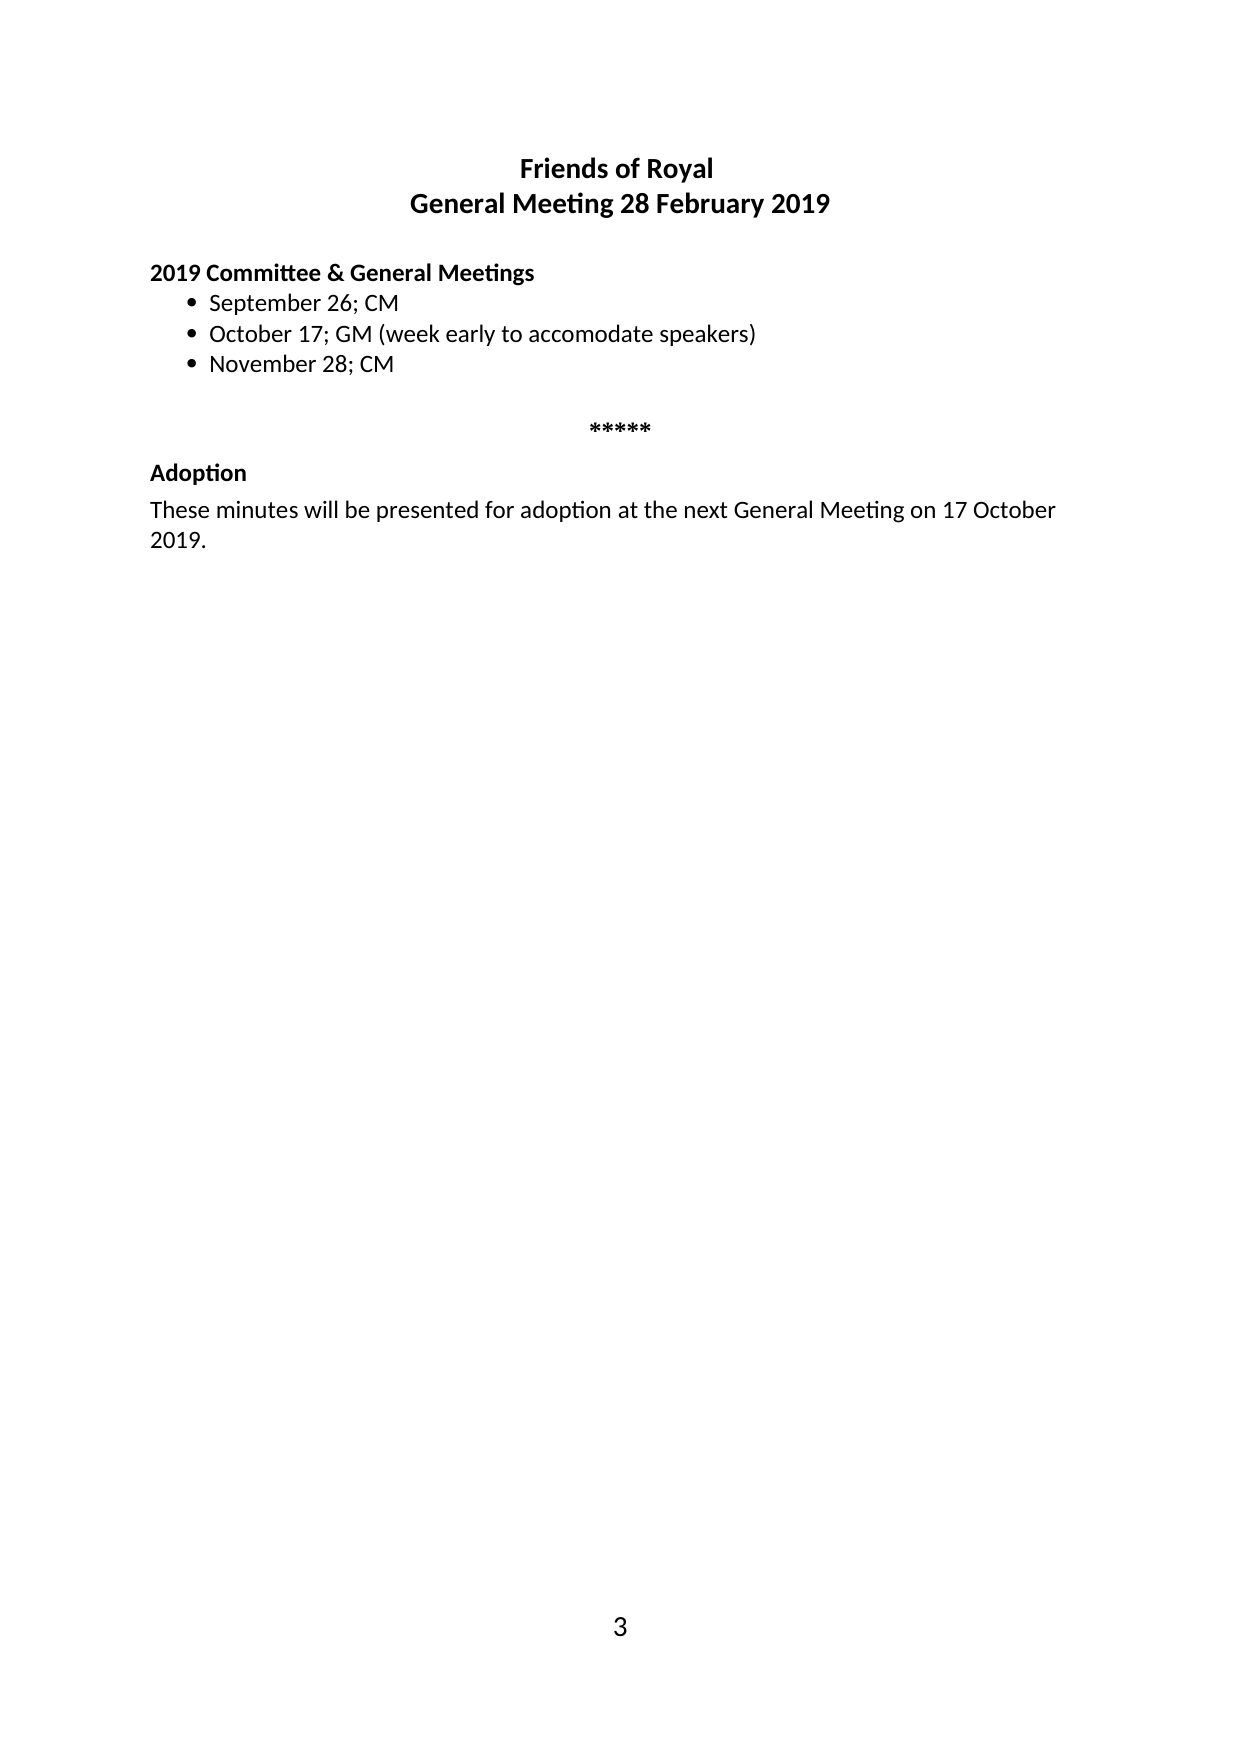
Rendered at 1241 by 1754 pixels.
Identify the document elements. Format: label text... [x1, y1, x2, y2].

list October 17; GM (week early to accomodate speakers) [187, 318, 1090, 348]
text 2019 Committee & General Meetings [150, 257, 1090, 287]
list November 28; CM [187, 348, 1090, 379]
text These minutes will be presented for adoption at the next General Meeting on 17 October 2019. [150, 494, 1090, 555]
text Adoption [150, 457, 1090, 487]
text ***** [150, 416, 1090, 444]
list September 26; CM [187, 287, 1090, 318]
